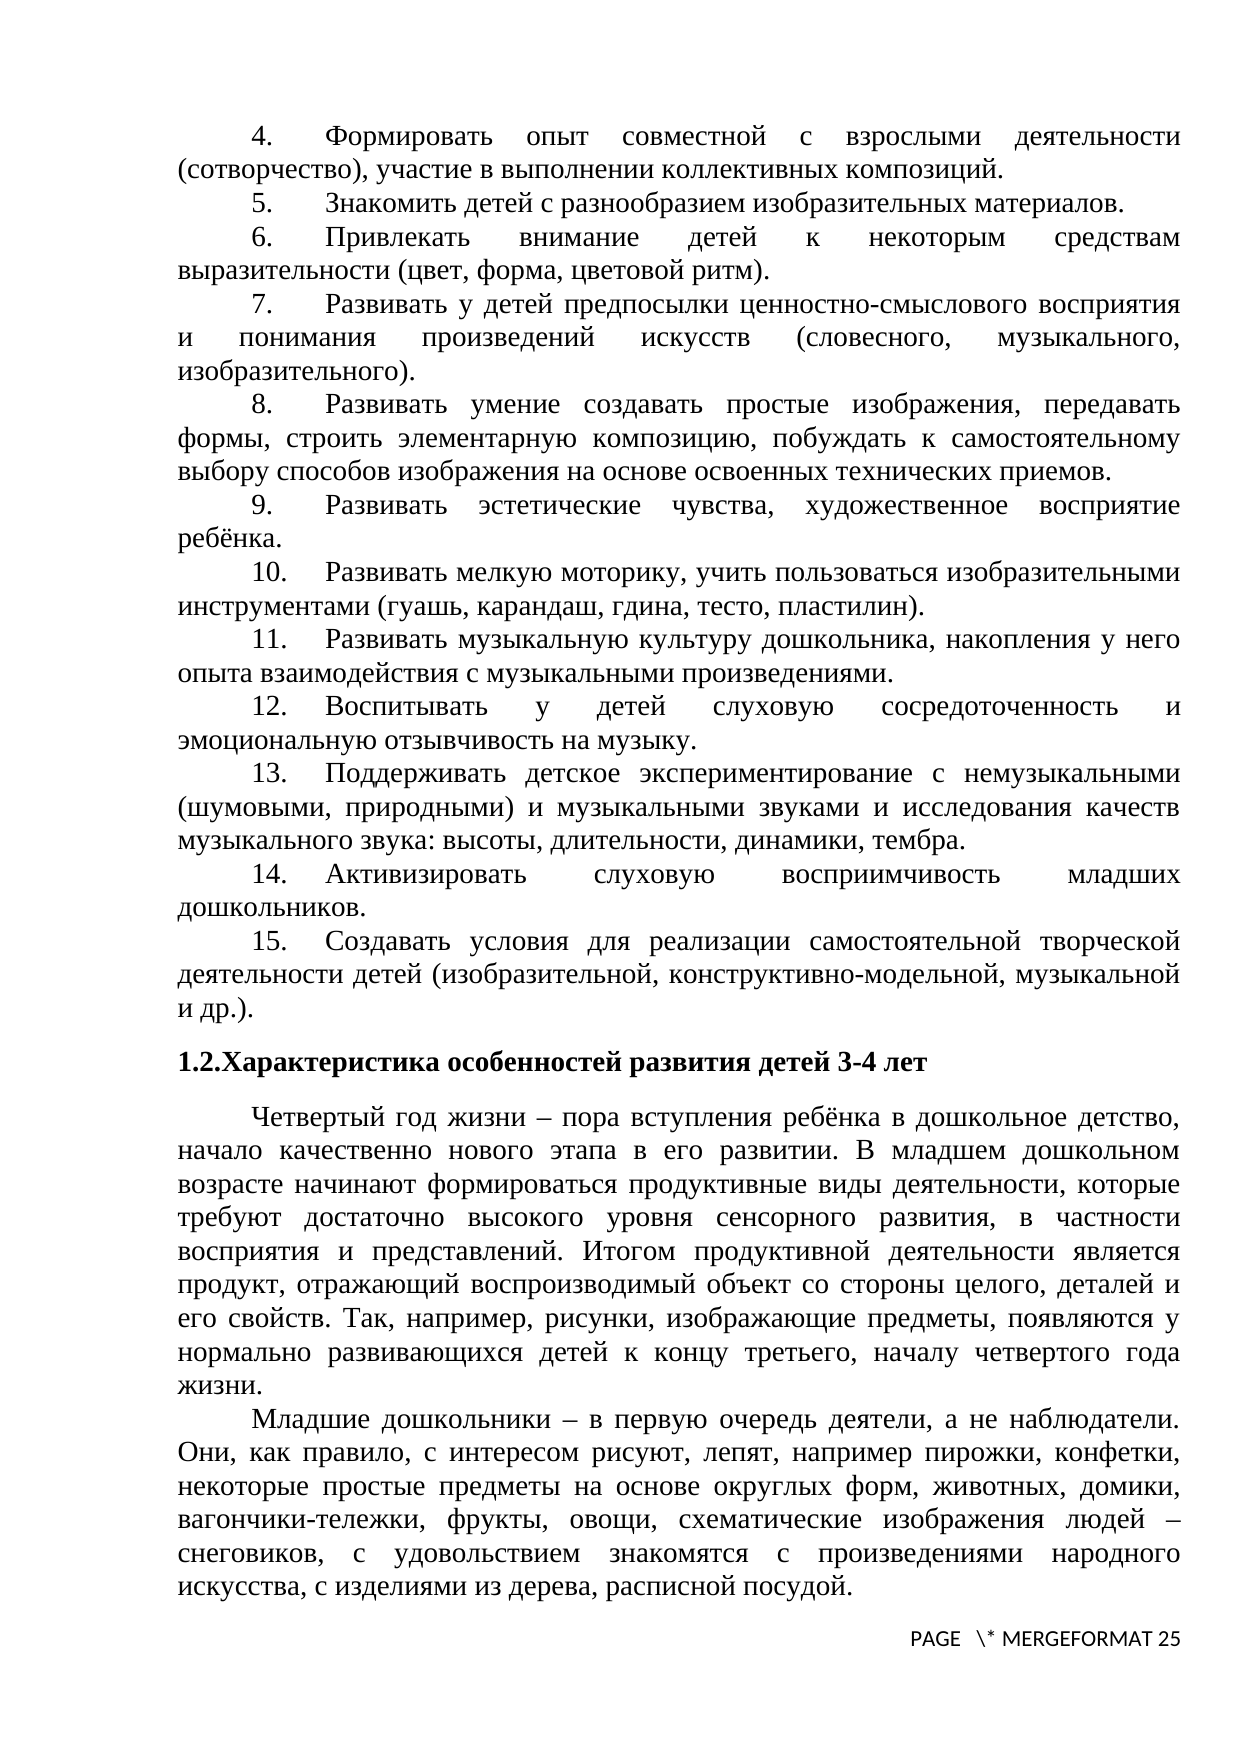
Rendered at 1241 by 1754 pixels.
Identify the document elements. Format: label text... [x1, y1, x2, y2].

list Знакомить детей с разнообразием изобразительных материалов. [177, 185, 1181, 219]
list Формировать опыт совместной с взрослыми деятельности (сотворчество), участие в выполнении коллективных композиций. [177, 118, 1181, 185]
list Воспитывать у детей слуховую сосредоточенность и эмоциональную отзывчивость на музыку. [177, 688, 1181, 755]
list Развивать эстетические чувства, художественное восприятие ребёнка. [177, 487, 1181, 554]
list Поддерживать детское экспериментирование с немузыкальными (шумовыми, природными) и музыкальными звуками и исследования качеств музыкального звука: высоты, длительности, динамики, тембра. [177, 755, 1181, 856]
text 1.2.Характеристика особенностей развития детей 3-4 лет [177, 1044, 1181, 1078]
list Создавать условия для реализации самостоятельной творческой деятельности детей (изобразительной, конструктивно-модельной, музыкальной и др.). [177, 923, 1181, 1024]
text Четвертый год жизни – пора вступления ребёнка в дошкольное детство, начало качественно нового этапа в его развитии. В младшем дошкольном возрасте начинают формироваться продуктивные виды деятельности, которые требуют достаточно высокого уровня сенсорного развития, в частности восприятия и представлений. Итогом продуктивной деятельности является продукт, отражающий воспроизводимый объект со стороны целого, деталей и его свойств. Так, например, рисунки, изображающие предметы, появляются у нормально развивающихся детей к концу третьего, началу четвертого года жизни. [177, 1099, 1181, 1401]
list Развивать музыкальную культуру дошкольника, накопления у него опыта взаимодействия с музыкальными произведениями. [177, 621, 1181, 688]
list Развивать у детей предпосылки ценностно-смыслового восприятия и понимания произведений искусств (словесного, музыкального, изобразительного). [177, 286, 1181, 386]
list Активизировать слуховую восприимчивость младших дошкольников. [177, 856, 1181, 923]
text Младшие дошкольники – в первую очередь деятели, а не наблюдатели. Они, как правило, с интересом рисуют, лепят, например пирожки, конфетки, некоторые простые предметы на основе округлых форм, животных, домики, вагончики-тележки, фрукты, овощи, схематические изображения людей – снеговиков, с удовольствием знакомятся с произведениями народного искусства, с изделиями из дерева, расписной посудой. [177, 1401, 1181, 1602]
list Развивать мелкую моторику, учить пользоваться изобразительными инструментами (гуашь, карандаш, гдина, тесто, пластилин). [177, 554, 1181, 621]
list Развивать умение создавать простые изображения, передавать формы, строить элементарную композицию, побуждать к самостоятельному выбору способов изображения на основе освоенных технических приемов. [177, 386, 1181, 487]
list Привлекать внимание детей к некоторым средствам выразительности (цвет, форма, цветовой ритм). [177, 219, 1181, 286]
